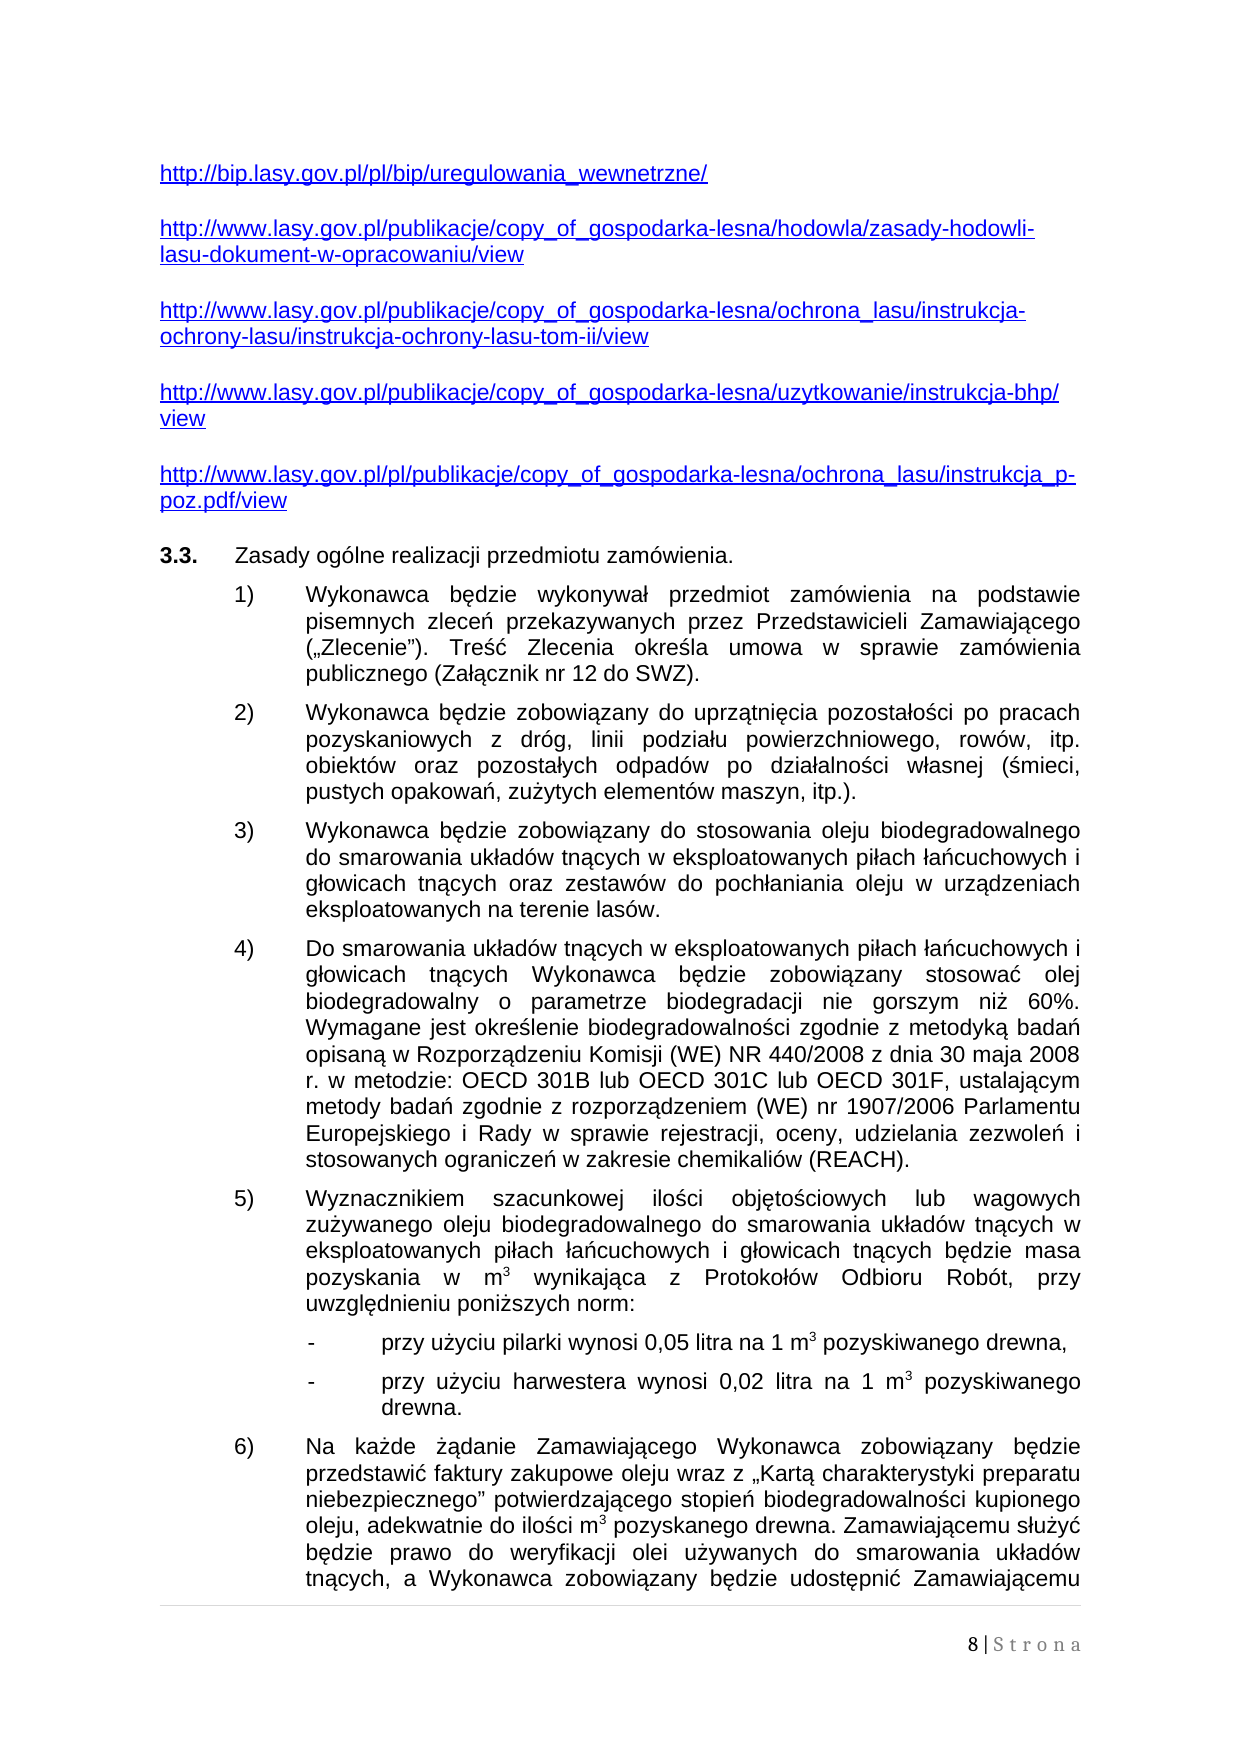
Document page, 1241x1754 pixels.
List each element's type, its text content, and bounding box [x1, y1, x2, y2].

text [234, 1433, 1081, 1591]
list Zasady ogólne realizacji przedmiotu zamówienia. [159, 542, 1081, 569]
text http://www.lasy.gov.pl/publikacje/copy_of_gospodarka-lesna/uzytkowanie/instrukcja-bhp/view [159, 379, 1081, 431]
text 4) Do smarowania układów tnących w eksploatowanych piłach łańcuchowych i głowicach tnących Wykonawca będzie zobowiązany stosować olej biodegradowalny o parametrze biodegradacji nie gorszym niż 60%. Wymagane jest określenie biodegradowalności zgodnie z metodyką badań opisaną w Rozporządzeniu Komisji (WE) NR 440/2008 z dnia 30 maja 2008 r. w metodzie: OECD 301B lub OECD 301C lub OECD 301F, ustalającym metody badań zgodnie z rozporządzeniem (WE) nr 1907/2006 Parlamentu Europejskiego i Rady w sprawie rejestracji, oceny, udzielania zezwoleń i stosowanych ograniczeń w zakresie chemikaliów (REACH). [234, 935, 1081, 1172]
text 3) Wykonawca będzie zobowiązany do stosowania oleju biodegradowalnego do smarowania układów tnących w eksploatowanych piłach łańcuchowych i głowicach tnących oraz zestawów do pochłaniania oleju w urządzeniach eksploatowanych na terenie lasów. [234, 817, 1081, 923]
text http://www.lasy.gov.pl/pl/publikacje/copy_of_gospodarka-lesna/ochrona_lasu/instrukcja_p-poz.pdf/view [159, 461, 1081, 513]
text 2) Wykonawca będzie zobowiązany do uprzątnięcia pozostałości po pracach pozyskaniowych z dróg, linii podziału powierzchniowego, rowów, itp. obiektów oraz pozostałych odpadów po działalności własnej (śmieci, pustych opakowań, zużytych elementów maszyn, itp.). [234, 699, 1081, 805]
text http://www.lasy.gov.pl/publikacje/copy_of_gospodarka-lesna/ochrona_lasu/instrukcja-ochrony-lasu/instrukcja-ochrony-lasu-tom-ii/view [159, 297, 1081, 349]
text - przy użyciu harwestera wynosi 0,02 litra na 1 m3 pozyskiwanego drewna. [307, 1368, 1081, 1421]
text http://www.lasy.gov.pl/publikacje/copy_of_gospodarka-lesna/hodowla/zasady-hodowli-lasu-dokument-w-opracowaniu/view [159, 215, 1081, 268]
text 1) Wykonawca będzie wykonywał przedmiot zamówienia na podstawie pisemnych zleceń przekazywanych przez Przedstawicieli Zamawiającego („Zlecenie”). Treść Zlecenia określa umowa w sprawie zamówienia publicznego (Załącznik nr 12 do SWZ). [234, 581, 1081, 687]
text http://bip.lasy.gov.pl/pl/bip/uregulowania_wewnetrzne/ [159, 159, 1081, 186]
text - przy użyciu pilarki wynosi 0,05 litra na 1 m3 pozyskiwanego drewna, [307, 1329, 1081, 1355]
text 5) Wyznacznikiem szacunkowej ilości objętościowych lub wagowych zużywanego oleju biodegradowalnego do smarowania układów tnących w eksploatowanych piłach łańcuchowych i głowicach tnących będzie masa pozyskania w m3 wynikająca z Protokołów Odbioru Robót, przy uwzględnieniu poniższych norm: [234, 1185, 1081, 1317]
